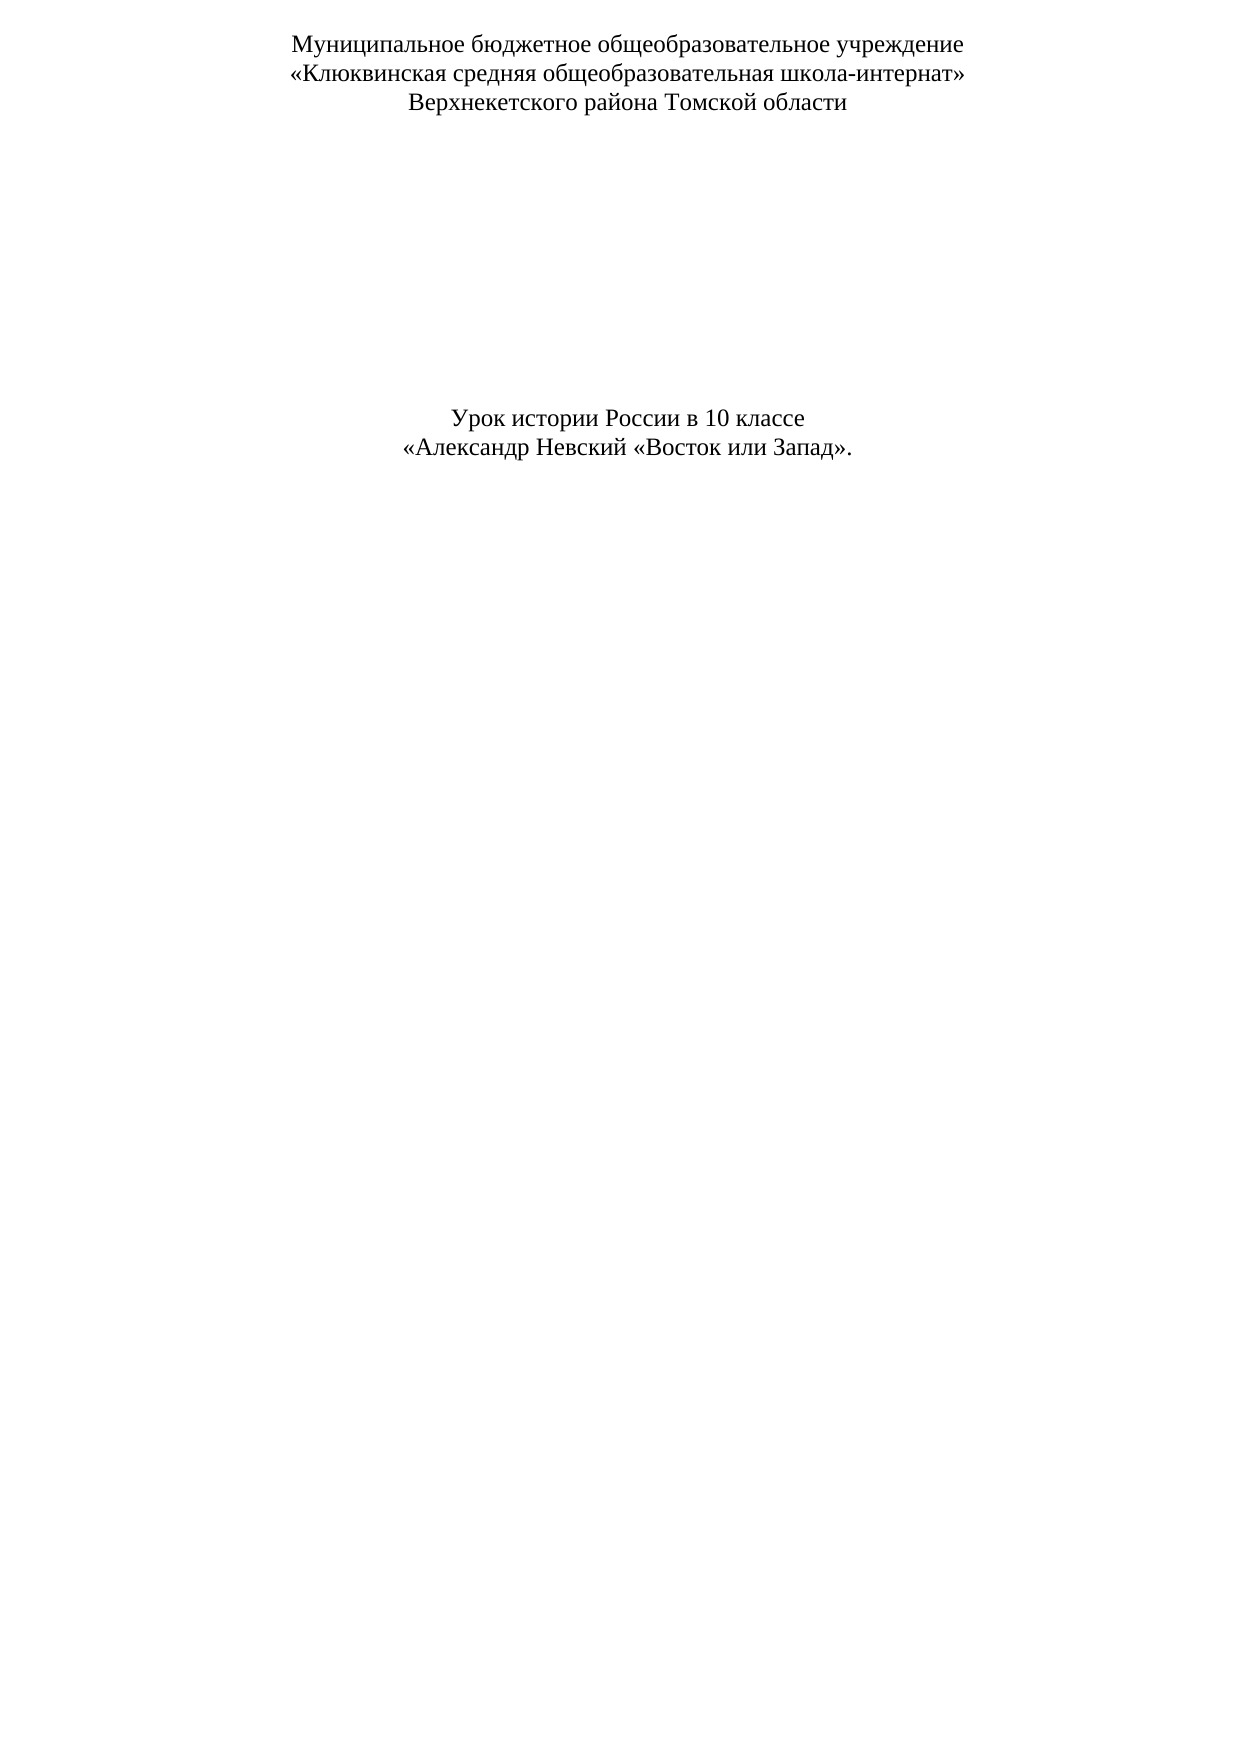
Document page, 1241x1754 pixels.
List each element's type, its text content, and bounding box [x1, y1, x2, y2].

text «Клюквинская средняя общеобразовательная школа-интернат» [74, 58, 1181, 87]
text Верхнекетского района Томской области [74, 87, 1181, 116]
text Урок истории России в 10 классе [74, 403, 1181, 432]
text Муниципальное бюджетное общеобразовательное учреждение [74, 29, 1181, 58]
text «Александр Невский «Восток или Запад». [74, 432, 1181, 461]
